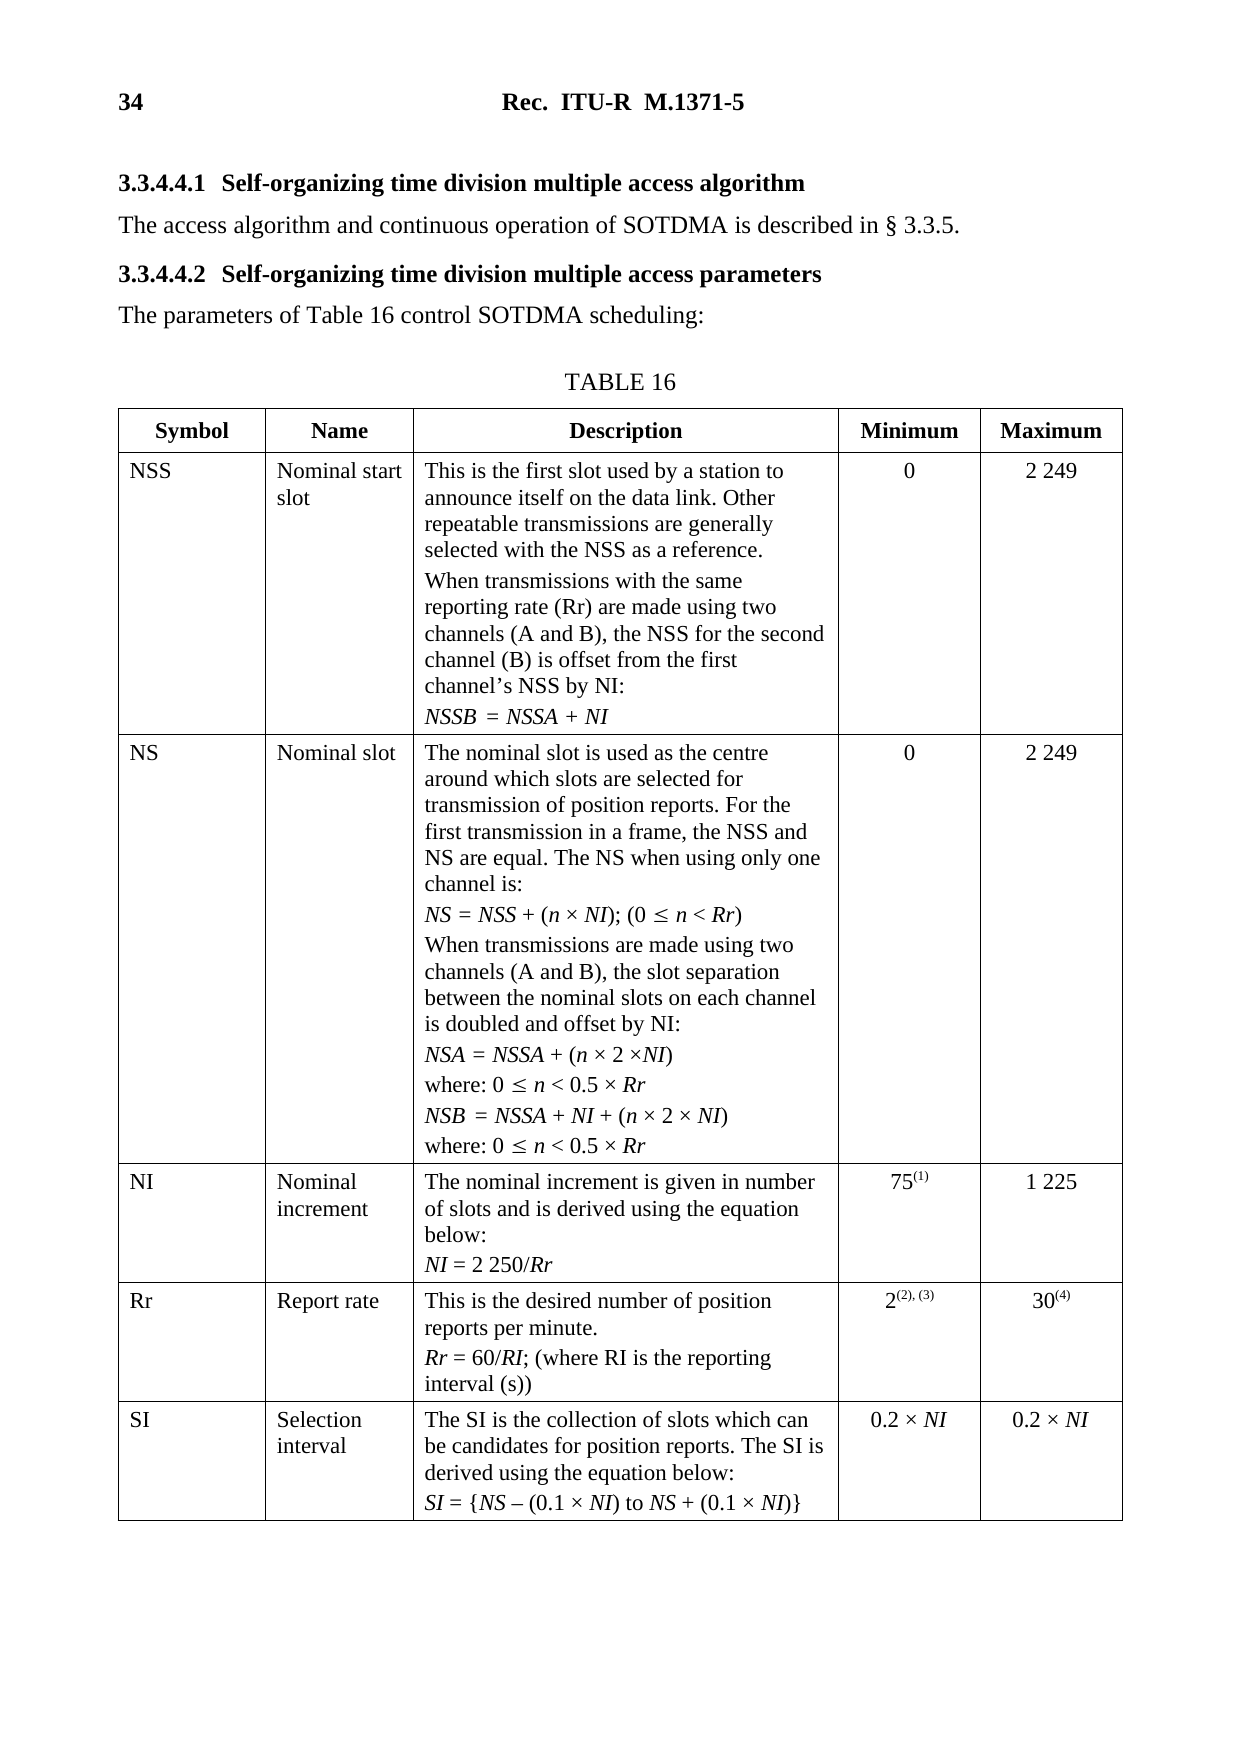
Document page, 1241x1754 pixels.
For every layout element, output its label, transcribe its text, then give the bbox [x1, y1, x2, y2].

subtitle 3.3.4.4.1 Self-organizing time division multiple access algorithm [118, 168, 1122, 197]
table_cell 0 [839, 735, 980, 1163]
table_cell 2 249 [981, 735, 1122, 1163]
table_cell The nominal increment is given in number of slots and is derived using the equation below: NI = 2 250/Rr [414, 1164, 838, 1282]
table_cell 2(2), (3) [839, 1283, 980, 1401]
table_cell This is the first slot used by a station to announce itself on the data link. Other repeatable transmissions are generally selected with the NSS as a reference. When transmissions with the same reporting rate (Rr) are made using two channels (A and B), the NSS for the second channel (B) is offset from the first channel’s NSS by NI: NSSB = NSSA + NI [414, 453, 838, 733]
table_cell This is the desired number of position reports per minute. Rr = 60/RI; (where RI is the reporting interval (s)) [414, 1283, 838, 1401]
table_cell Report rate [266, 1283, 413, 1401]
table_cell 0 [839, 453, 980, 733]
table_cell Rr [119, 1283, 265, 1401]
table_cell The SI is the collection of slots which can be candidates for position reports. The SI is derived using the equation below: SI = {NS – (0.1 × NI) to NS + (0.1 × NI)} [414, 1402, 838, 1520]
table_header Minimum [839, 409, 980, 452]
table_cell Nominal start slot [266, 453, 413, 733]
table_cell NI [119, 1164, 265, 1282]
text The access algorithm and continuous operation of SOTDMA is described in § 3.3.5. [118, 210, 1122, 238]
table_cell The nominal slot is used as the centre around which slots are selected for transmission of position reports. For the first transmission in a frame, the NSS and NS are equal. The NS when using only one channel is: NS = NSS + (n × NI); (0 n < Rr) When transmissions are made using two channels (A and B), the slot separation between the nominal slots on each channel is doubled and offset by NI: NSA = NSSA + (n × 2 ×NI) where: 0 n < 0.5 × Rr NSB = NSSA + NI + (n × 2 × NI) where: 0 n < 0.5 × Rr [414, 735, 838, 1163]
subtitle 3.3.4.4.2 Self-organizing time division multiple access parameters [118, 259, 1122, 288]
table_cell Nominal increment [266, 1164, 413, 1282]
table_cell NS [119, 735, 265, 1163]
text TABLE 16 [118, 367, 1122, 396]
text The parameters of Table 16 control SOTDMA scheduling: [118, 301, 1122, 329]
table_cell Selection interval [266, 1402, 413, 1520]
table_header Description [414, 409, 838, 452]
table_cell 0.2 × NI [981, 1402, 1122, 1520]
table_header Name [266, 409, 413, 452]
table_cell NSS [119, 453, 265, 733]
table_cell 75(1) [839, 1164, 980, 1282]
table_cell 30(4) [981, 1283, 1122, 1401]
table_cell Nominal slot [266, 735, 413, 1163]
table_cell 0.2 × NI [839, 1402, 980, 1520]
table_header Maximum [981, 409, 1122, 452]
table_header Symbol [119, 409, 265, 452]
table_cell SI [119, 1402, 265, 1520]
table_cell 1 225 [981, 1164, 1122, 1282]
table_cell 2 249 [981, 453, 1122, 733]
